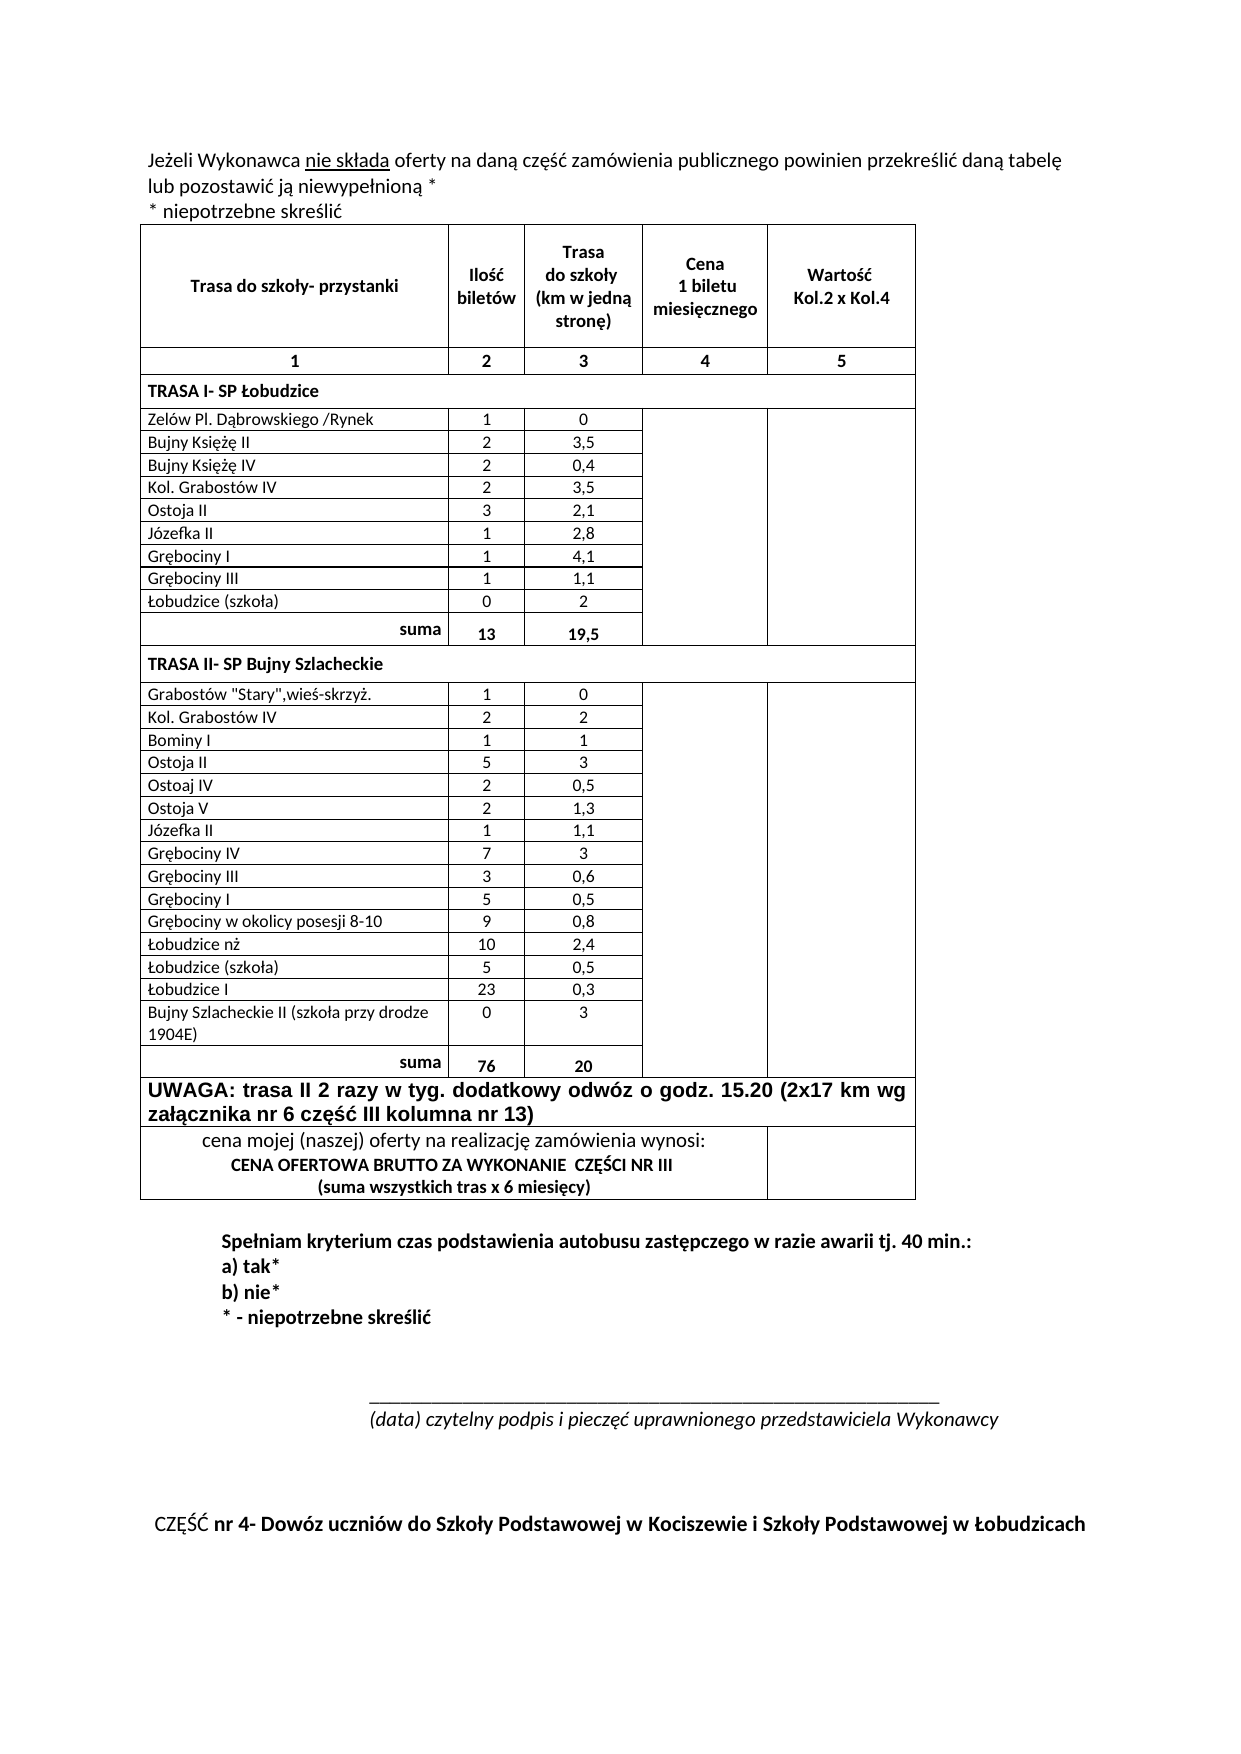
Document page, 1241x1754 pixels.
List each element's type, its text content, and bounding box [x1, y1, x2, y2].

table_cell 2 [525, 590, 642, 612]
table_cell 1 [449, 522, 524, 544]
table_cell 0,4 [525, 454, 642, 476]
table_cell 0,6 [525, 865, 642, 887]
table_cell Bujny Księżę IV [141, 454, 448, 476]
table_cell 9 [449, 910, 524, 932]
text (data) czytelny podpis i pieczęć uprawnionego przedstawiciela Wykonawcy [369, 1406, 1093, 1432]
table_cell 7 [449, 842, 524, 864]
table_cell [768, 1127, 915, 1198]
table_cell 3 [525, 842, 642, 864]
table_cell 3 [525, 1001, 642, 1044]
table_cell Ostoja II [141, 499, 448, 521]
table_cell 0,5 [525, 956, 642, 977]
table_cell 1 [449, 545, 524, 566]
table_cell 3 [449, 499, 524, 521]
table_cell Łobudzice I [141, 979, 448, 1000]
table_cell [768, 683, 915, 1077]
table_cell Grabostów "Stary",wieś-skrzyż. [141, 683, 448, 705]
table_cell 1,1 [525, 568, 642, 589]
table_cell [643, 683, 767, 1077]
table_cell Łobudzice nż [141, 933, 448, 955]
table_cell Łobudzice (szkoła) [141, 956, 448, 977]
table_cell 19,5 [525, 613, 642, 645]
table_header Cena 1 biletu miesięcznego [643, 225, 767, 347]
table_cell Ostoja V [141, 797, 448, 818]
text * - niepotrzebne skreślić [148, 1304, 1093, 1330]
table_cell 3,5 [525, 431, 642, 453]
table_cell 0 [449, 1001, 524, 1044]
table_cell 0,5 [525, 774, 642, 796]
table_cell 1 [449, 683, 524, 705]
table_cell Kol. Grabostów IV [141, 477, 448, 498]
table_cell 3,5 [525, 477, 642, 498]
table_cell 2,1 [525, 499, 642, 521]
table_cell Grębociny IV [141, 842, 448, 864]
table_cell Kol. Grabostów IV [141, 706, 448, 728]
table_cell 1 [449, 729, 524, 750]
table_cell Józefka II [141, 522, 448, 544]
text Jeżeli Wykonawca nie składa oferty na daną część zamówienia publicznego powinien przekreślić daną tabelę lub pozostawić ją niewypełnioną * [148, 148, 1093, 198]
table_cell 5 [449, 956, 524, 977]
table_cell Grębociny III [141, 865, 448, 887]
table_cell suma [141, 1046, 448, 1077]
table_header Ilość biletów [449, 225, 524, 347]
table_cell Grębociny III [141, 568, 448, 589]
table_cell 2,8 [525, 522, 642, 544]
table_cell 2 [449, 706, 524, 728]
table_cell 1,3 [525, 797, 642, 818]
table_cell Grębociny w okolicy posesji 8-10 [141, 910, 448, 932]
table_cell 2 [449, 454, 524, 476]
table_cell 1 [449, 568, 524, 589]
table_cell 0,5 [525, 888, 642, 909]
table_cell Łobudzice (szkoła) [141, 590, 448, 612]
table_cell 1 [449, 409, 524, 430]
text _______________________________________________________ [369, 1381, 1093, 1406]
table_cell 3 [525, 751, 642, 773]
table_cell 2 [449, 477, 524, 498]
table_cell 1 [449, 820, 524, 841]
table_header Trasa do szkoły (km w jedną stronę) [525, 225, 642, 347]
table_cell 1,1 [525, 820, 642, 841]
table_cell 3 [449, 865, 524, 887]
table_cell TRASA I- SP Łobudzice [141, 375, 915, 407]
table_cell 0 [525, 683, 642, 705]
table_cell 0 [525, 409, 642, 430]
table_cell 2 [449, 774, 524, 796]
table_cell Bominy I [141, 729, 448, 750]
table_cell 5 [768, 348, 915, 374]
table_cell 1 [141, 348, 448, 374]
table_cell 76 [449, 1046, 524, 1077]
table_cell UWAGA: trasa II 2 razy w tyg. dodatkowy odwóz o godz. 15.20 (2x17 km wg załącznika nr 6 część III kolumna nr 13) [141, 1078, 915, 1126]
table_cell Grębociny I [141, 888, 448, 909]
table_cell Ostoaj IV [141, 774, 448, 796]
table_cell 0,8 [525, 910, 642, 932]
table_cell Grębociny I [141, 545, 448, 566]
table_cell 13 [449, 613, 524, 645]
text Spełniam kryterium czas podstawienia autobusu zastępczego w razie awarii tj. 40 min.: [148, 1228, 1093, 1254]
table_header Wartość Kol.2 x Kol.4 [768, 225, 915, 347]
table_cell 5 [449, 751, 524, 773]
table_cell 1 [525, 729, 642, 750]
table_cell 2 [449, 431, 524, 453]
table_cell 4 [643, 348, 767, 374]
table_cell 2 [449, 797, 524, 818]
table_cell 20 [525, 1046, 642, 1077]
table_cell 3 [525, 348, 642, 374]
table_cell Ostoja II [141, 751, 448, 773]
table_cell Bujny Księżę II [141, 431, 448, 453]
table_cell suma [141, 613, 448, 645]
table_cell 0,3 [525, 979, 642, 1000]
table_header Trasa do szkoły- przystanki [141, 225, 448, 347]
table_cell 23 [449, 979, 524, 1000]
table_cell [643, 409, 767, 645]
table_cell 5 [449, 888, 524, 909]
text b) nie* [148, 1279, 1093, 1304]
text CZĘŚĆ nr 4- Dowóz uczniów do Szkoły Podstawowej w Kociszewie i Szkoły Podstawowej w Łobudzicach [148, 1511, 1093, 1537]
table_cell Józefka II [141, 820, 448, 841]
table_cell 2 [449, 348, 524, 374]
table_cell 0 [449, 590, 524, 612]
table_cell Bujny Szlacheckie II (szkoła przy drodze 1904E) [141, 1001, 448, 1044]
table_cell TRASA II- SP Bujny Szlacheckie [141, 646, 915, 682]
text * niepotrzebne skreślić [148, 198, 1093, 224]
table_cell cena mojej (naszej) oferty na realizację zamówienia wynosi: CENA OFERTOWA BRUTTO ZA WYKONANIE CZĘŚCI NR III (suma wszystkich tras x 6 miesięcy) [141, 1127, 767, 1198]
table_cell [768, 409, 915, 645]
text a) tak* [148, 1254, 1093, 1279]
table_cell 4,1 [525, 545, 642, 566]
table_cell 10 [449, 933, 524, 955]
table_cell Zelów Pl. Dąbrowskiego /Rynek [141, 409, 448, 430]
table_cell 2 [525, 706, 642, 728]
table_cell 2,4 [525, 933, 642, 955]
